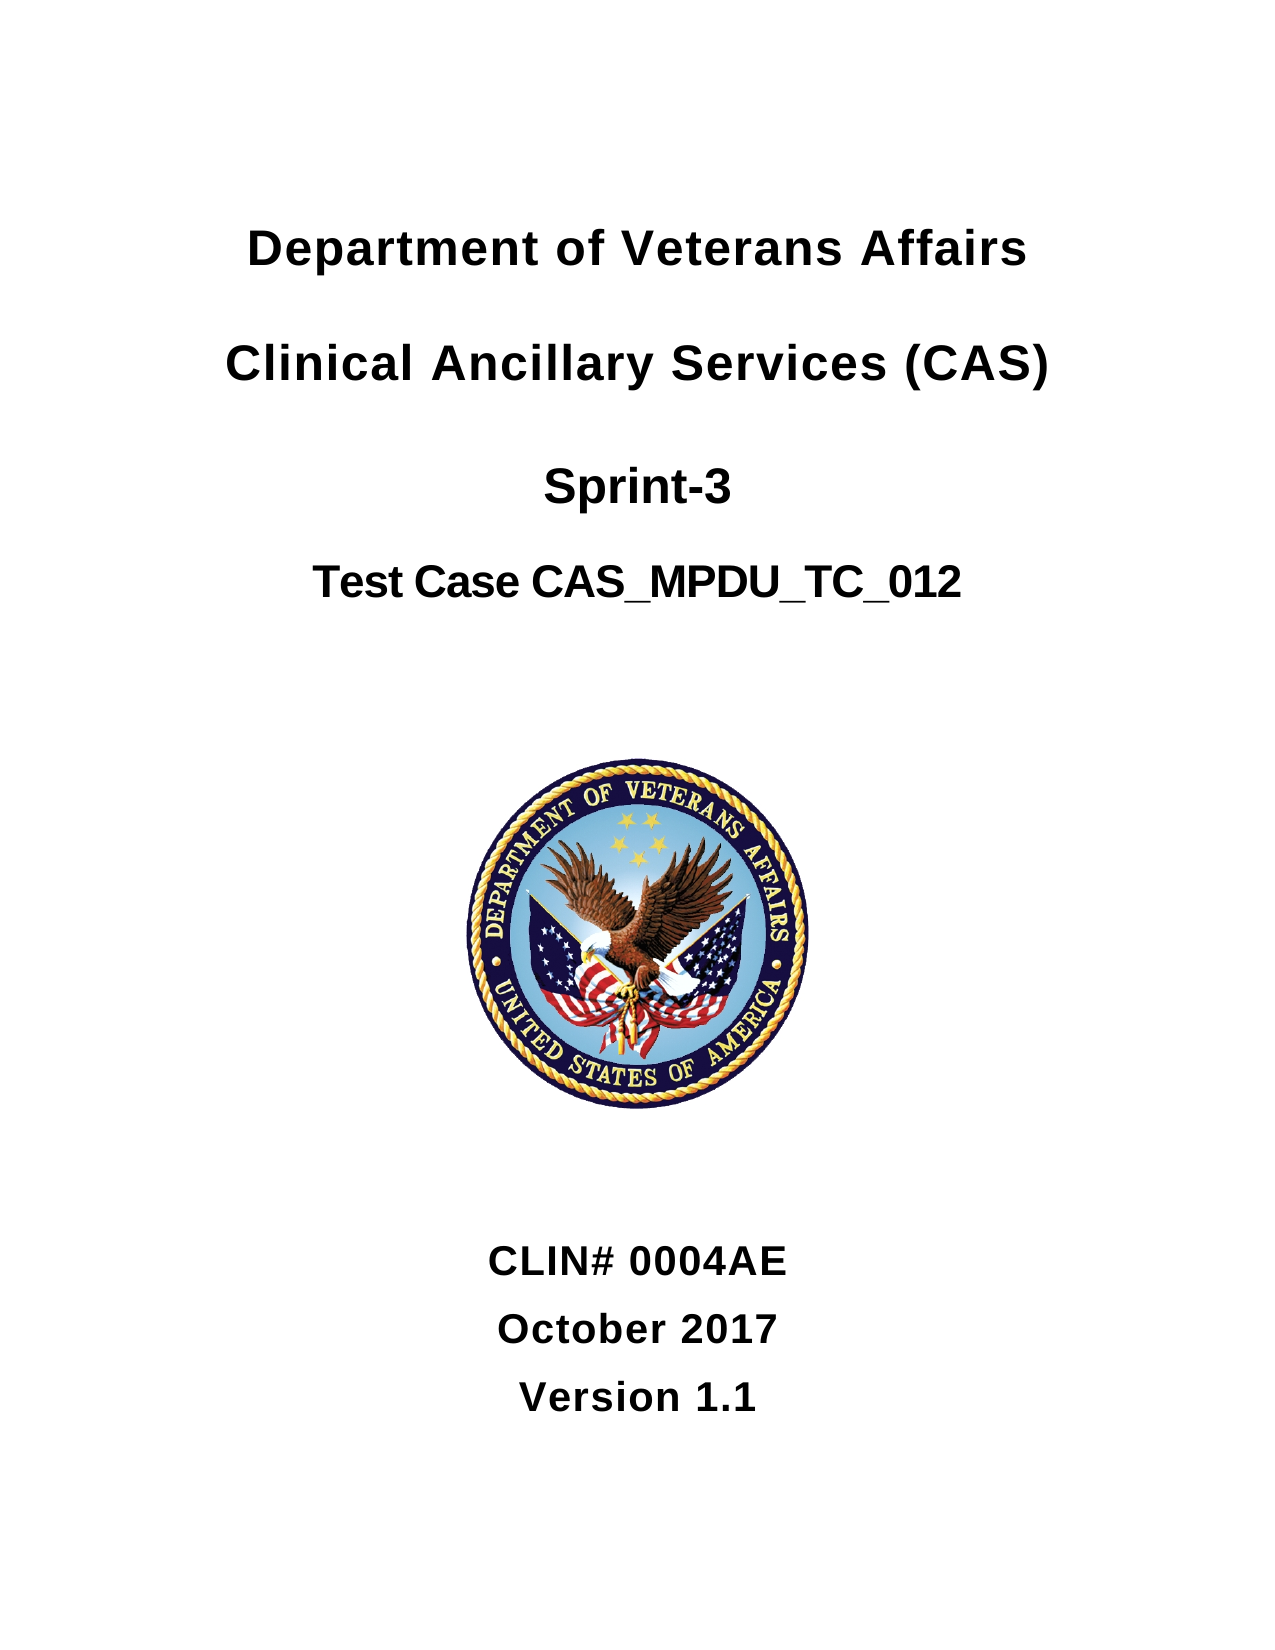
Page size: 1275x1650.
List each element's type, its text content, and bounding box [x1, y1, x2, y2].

subtitle Version 1.1 [150, 1373, 1125, 1421]
text Sprint-3 [150, 456, 1125, 513]
picture [466, 758, 809, 1109]
subtitle CLIN# 0004AE [150, 1236, 1125, 1284]
subtitle October 2017 [150, 1304, 1125, 1352]
subtitle Department of Veterans Affairs [150, 218, 1125, 276]
title Test Case CAS_MPDU_TC_012 [150, 555, 1125, 607]
subtitle Clinical Ancillary Services (CAS) [150, 333, 1125, 391]
